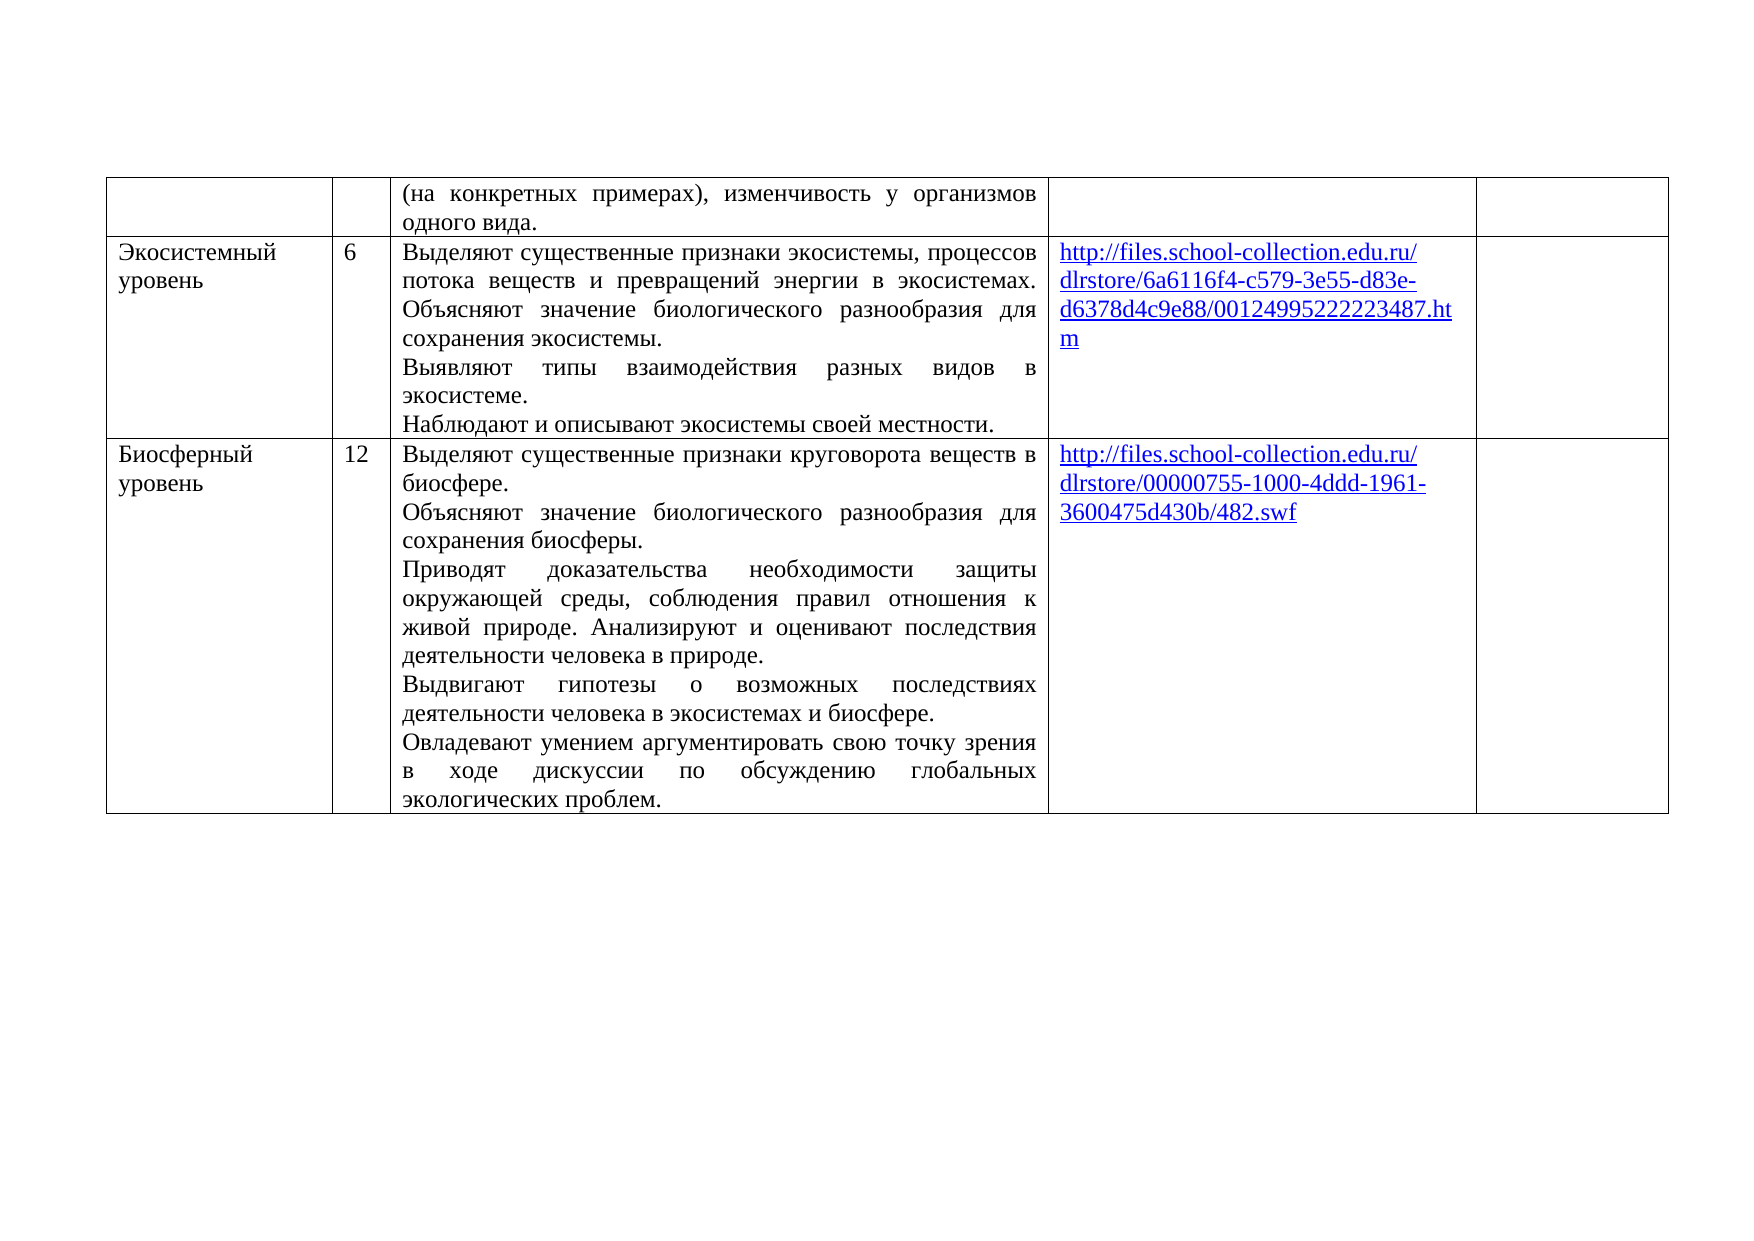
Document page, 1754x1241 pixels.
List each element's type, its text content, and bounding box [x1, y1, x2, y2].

table_cell http://files.school-collection.edu.ru/dlrstore/6a6116f4-c579-3e55-d83e-d6378d4c9e88/00124995222223487.htm [1049, 237, 1476, 438]
table_cell Экосистемный уровень [107, 237, 332, 438]
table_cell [1049, 178, 1476, 236]
table_cell [1477, 178, 1668, 236]
table_cell 12 [333, 439, 390, 813]
table_cell 6 [333, 237, 390, 438]
table_cell Выделяют существенные признаки экосистемы, процессов потока веществ и превращений энергии в экосистемах. Объясняют значение биологического разнообразия для сохранения экосистемы. Выявляют типы взаимодействия разных видов в экосистеме. Наблюдают и описывают экосистемы своей местности. [391, 237, 1048, 438]
table_cell Выделяют существенные признаки круговорота веществ в биосфере. Объясняют значение биологического разнообразия для сохранения биосферы. Приводят доказательства необходимости защиты окружающей среды, соблюдения правил отношения к живой природе. Анализируют и оценивают последствия деятельности человека в природе. Выдвигают гипотезы о возможных последствиях деятельности человека в экосистемах и биосфере. Овладевают умением аргументировать свою точку зрения в ходе дискуссии по обсуждению глобальных экологических проблем. [391, 439, 1048, 813]
table_cell Биосферный уровень [107, 439, 332, 813]
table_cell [391, 178, 1048, 236]
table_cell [107, 178, 332, 236]
table_cell [1477, 439, 1668, 813]
table_cell 8 [333, 178, 390, 236]
table_cell http://files.school-collection.edu.ru/dlrstore/00000755-1000-4ddd-1961-3600475d430b/482.swf [1049, 439, 1476, 813]
table_cell [1477, 237, 1668, 438]
